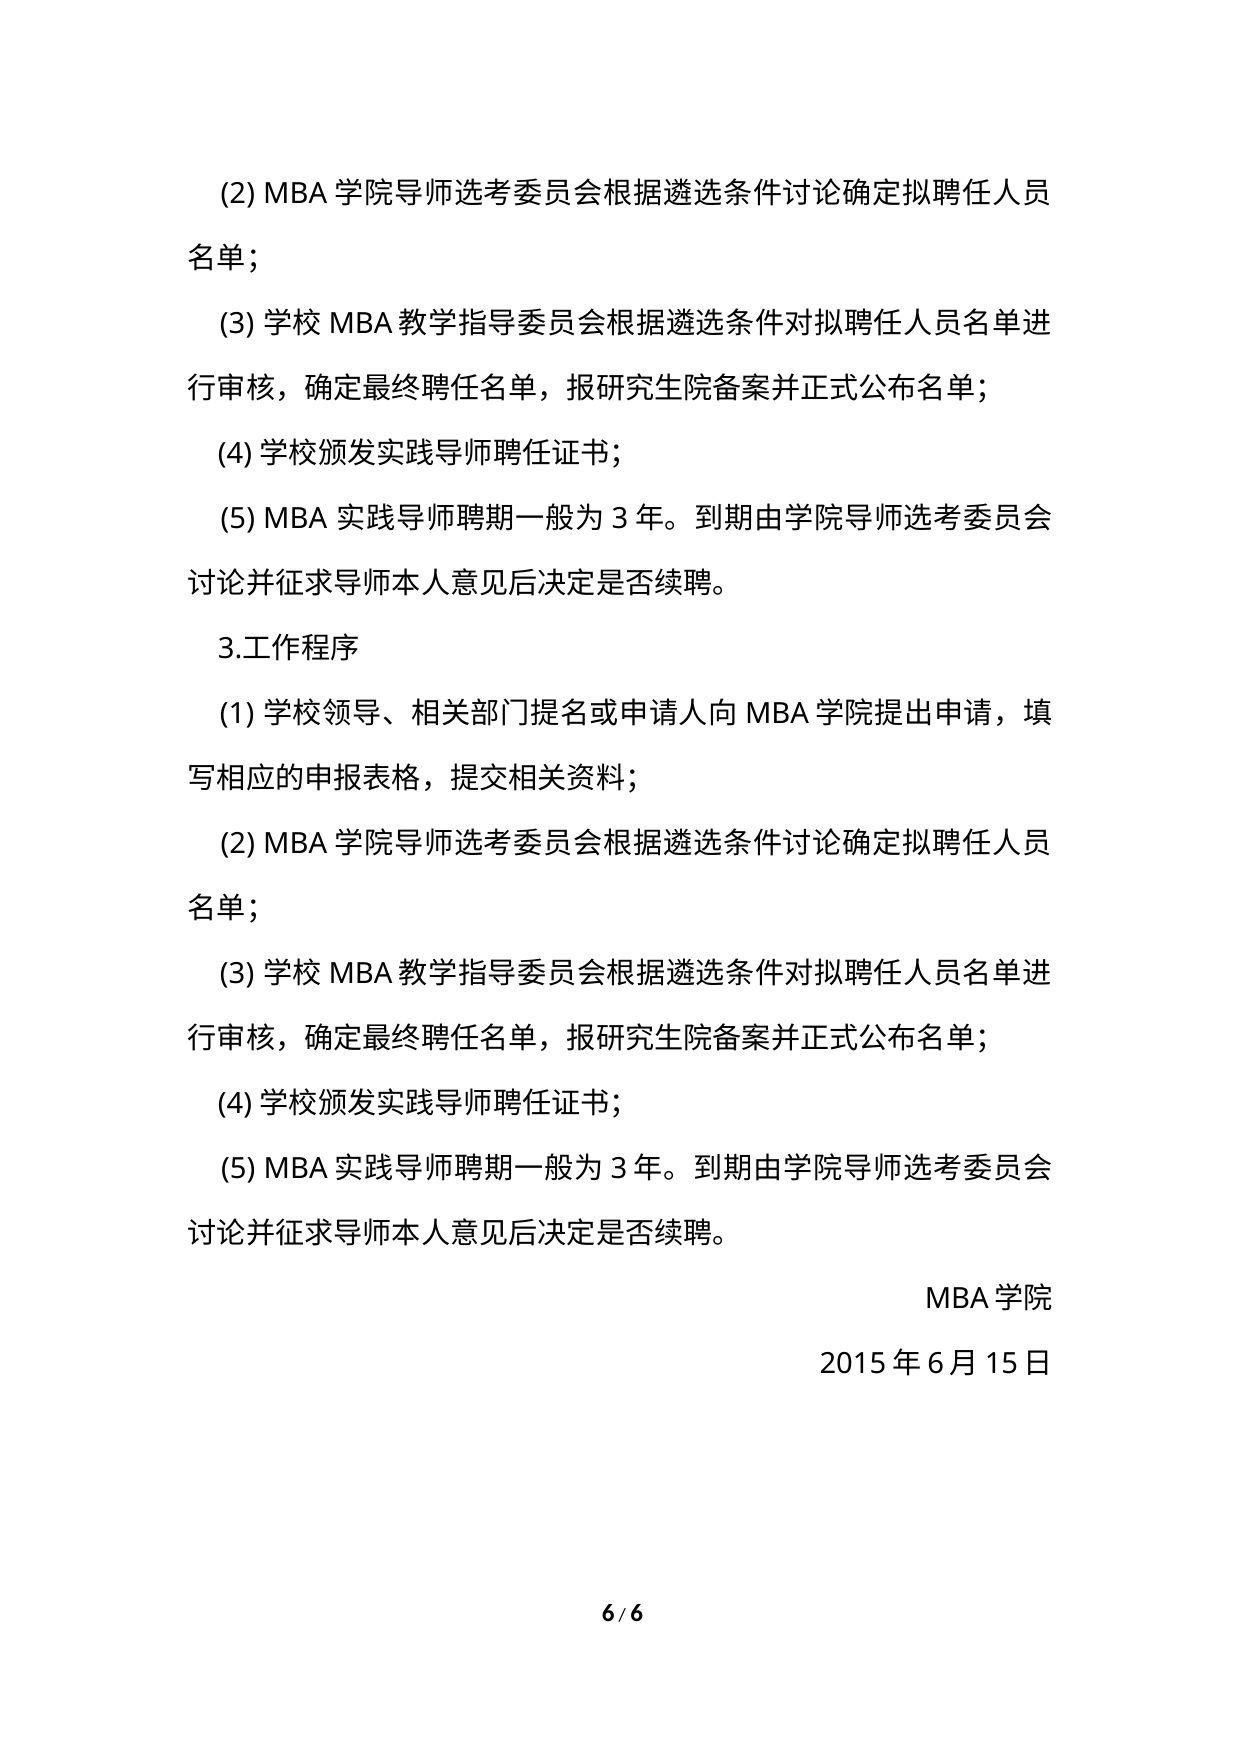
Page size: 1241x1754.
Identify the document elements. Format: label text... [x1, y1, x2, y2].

text 3.工作程序 [187, 613, 1053, 678]
text (2) MBA学院导师选考委员会根据遴选条件讨论确定拟聘任人员名单； [187, 808, 1053, 938]
text MBA学院 [187, 1263, 1053, 1328]
text (5) MBA实践导师聘期一般为3年。到期由学院导师选考委员会讨论并征求导师本人意见后决定是否续聘。 [187, 1133, 1053, 1263]
text 2015年6月15日 [187, 1328, 1053, 1393]
text (5) MBA 实践导师聘期一般为3年。到期由学院导师选考委员会讨论并征求导师本人意见后决定是否续聘。 [187, 483, 1053, 613]
text (3) 学校MBA教学指导委员会根据遴选条件对拟聘任人员名单进行审核，确定最终聘任名单，报研究生院备案并正式公布名单； [187, 938, 1053, 1068]
text (4) 学校颁发实践导师聘任证书； [187, 1068, 1053, 1133]
text (2) MBA学院导师选考委员会根据遴选条件讨论确定拟聘任人员名单； [187, 158, 1053, 288]
text (4) 学校颁发实践导师聘任证书； [187, 418, 1053, 483]
text (1) 学校领导、相关部门提名或申请人向MBA学院提出申请，填写相应的申报表格，提交相关资料； [187, 678, 1053, 808]
text (3) 学校MBA教学指导委员会根据遴选条件对拟聘任人员名单进行审核，确定最终聘任名单，报研究生院备案并正式公布名单； [187, 288, 1053, 418]
